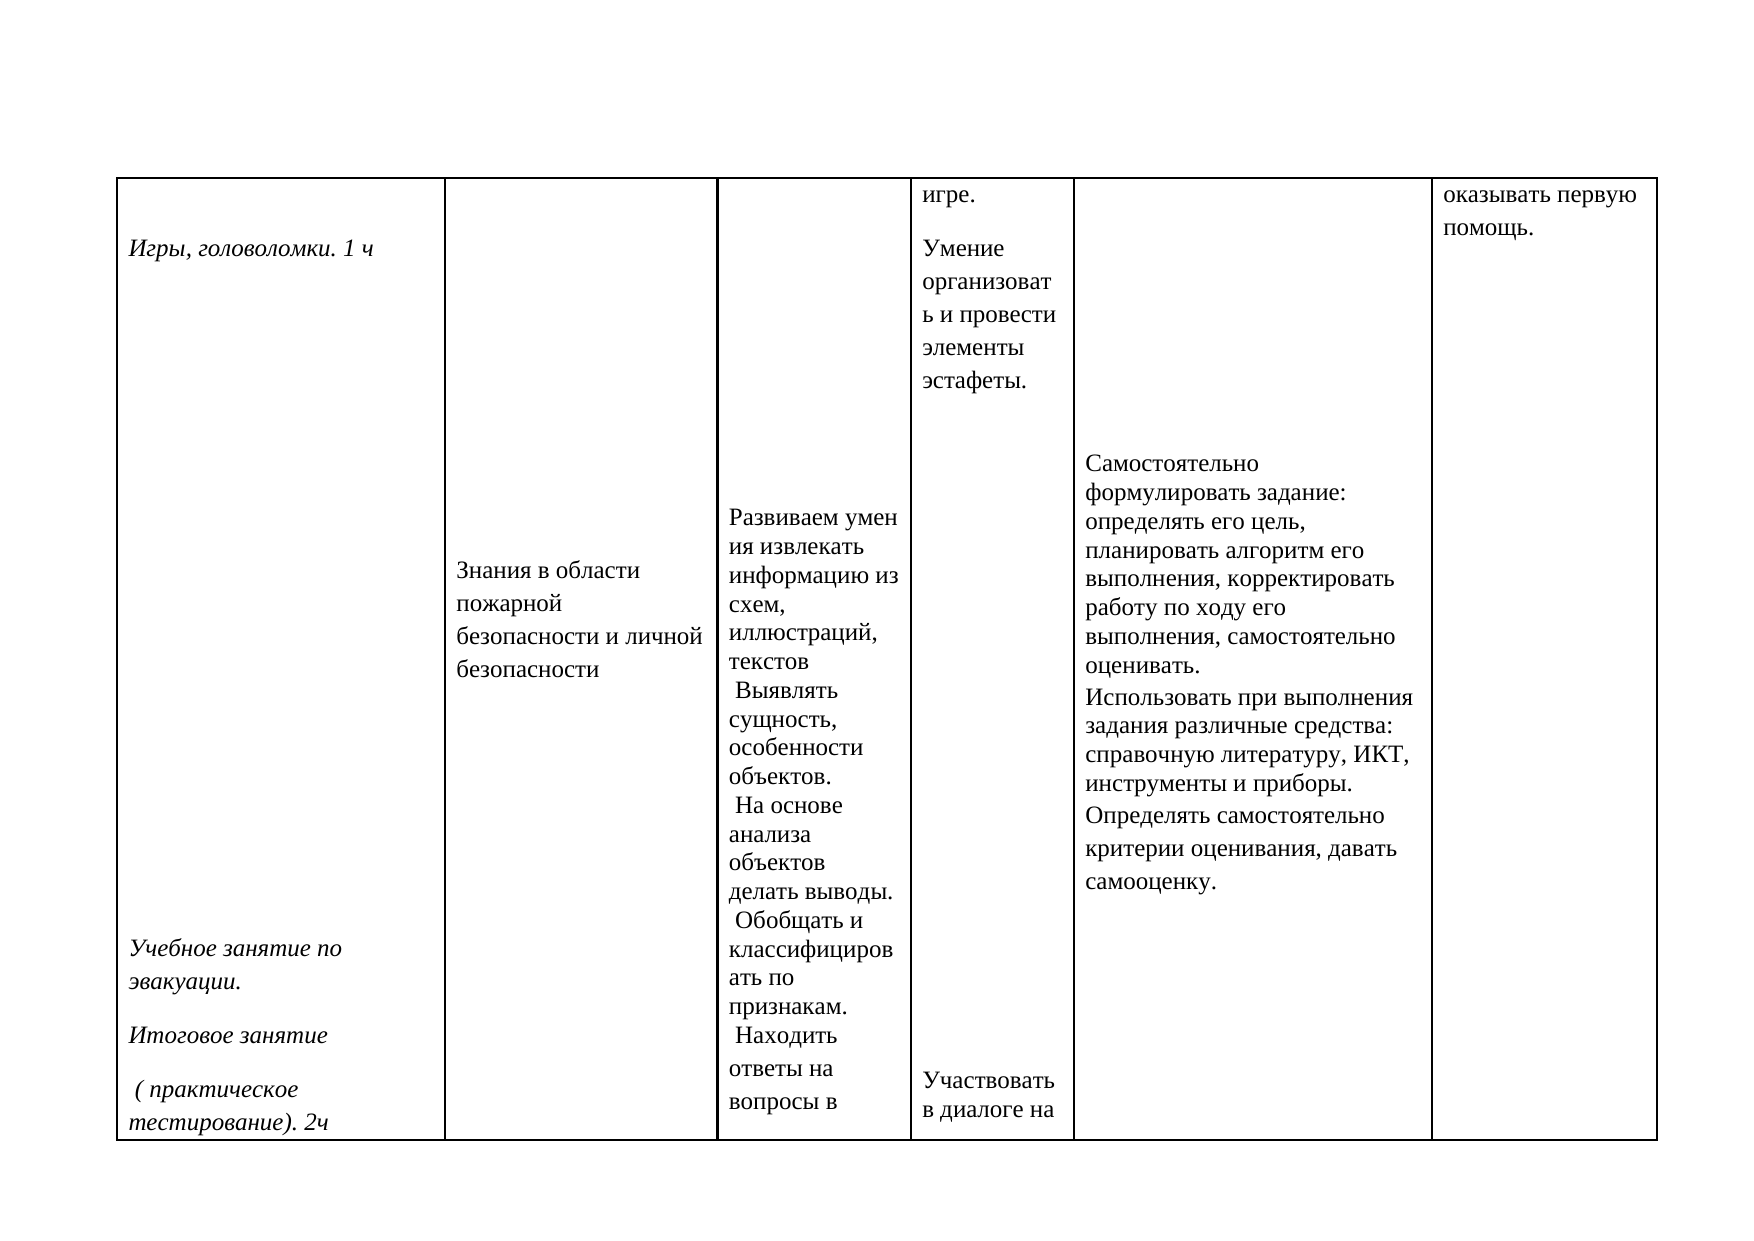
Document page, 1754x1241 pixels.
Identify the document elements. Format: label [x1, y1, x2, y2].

table_cell [1075, 179, 1431, 1139]
table_cell [118, 179, 444, 1139]
table_cell [1433, 179, 1656, 1139]
table_cell [719, 179, 910, 1139]
table_cell [912, 179, 1073, 1139]
table_cell [446, 179, 716, 1139]
